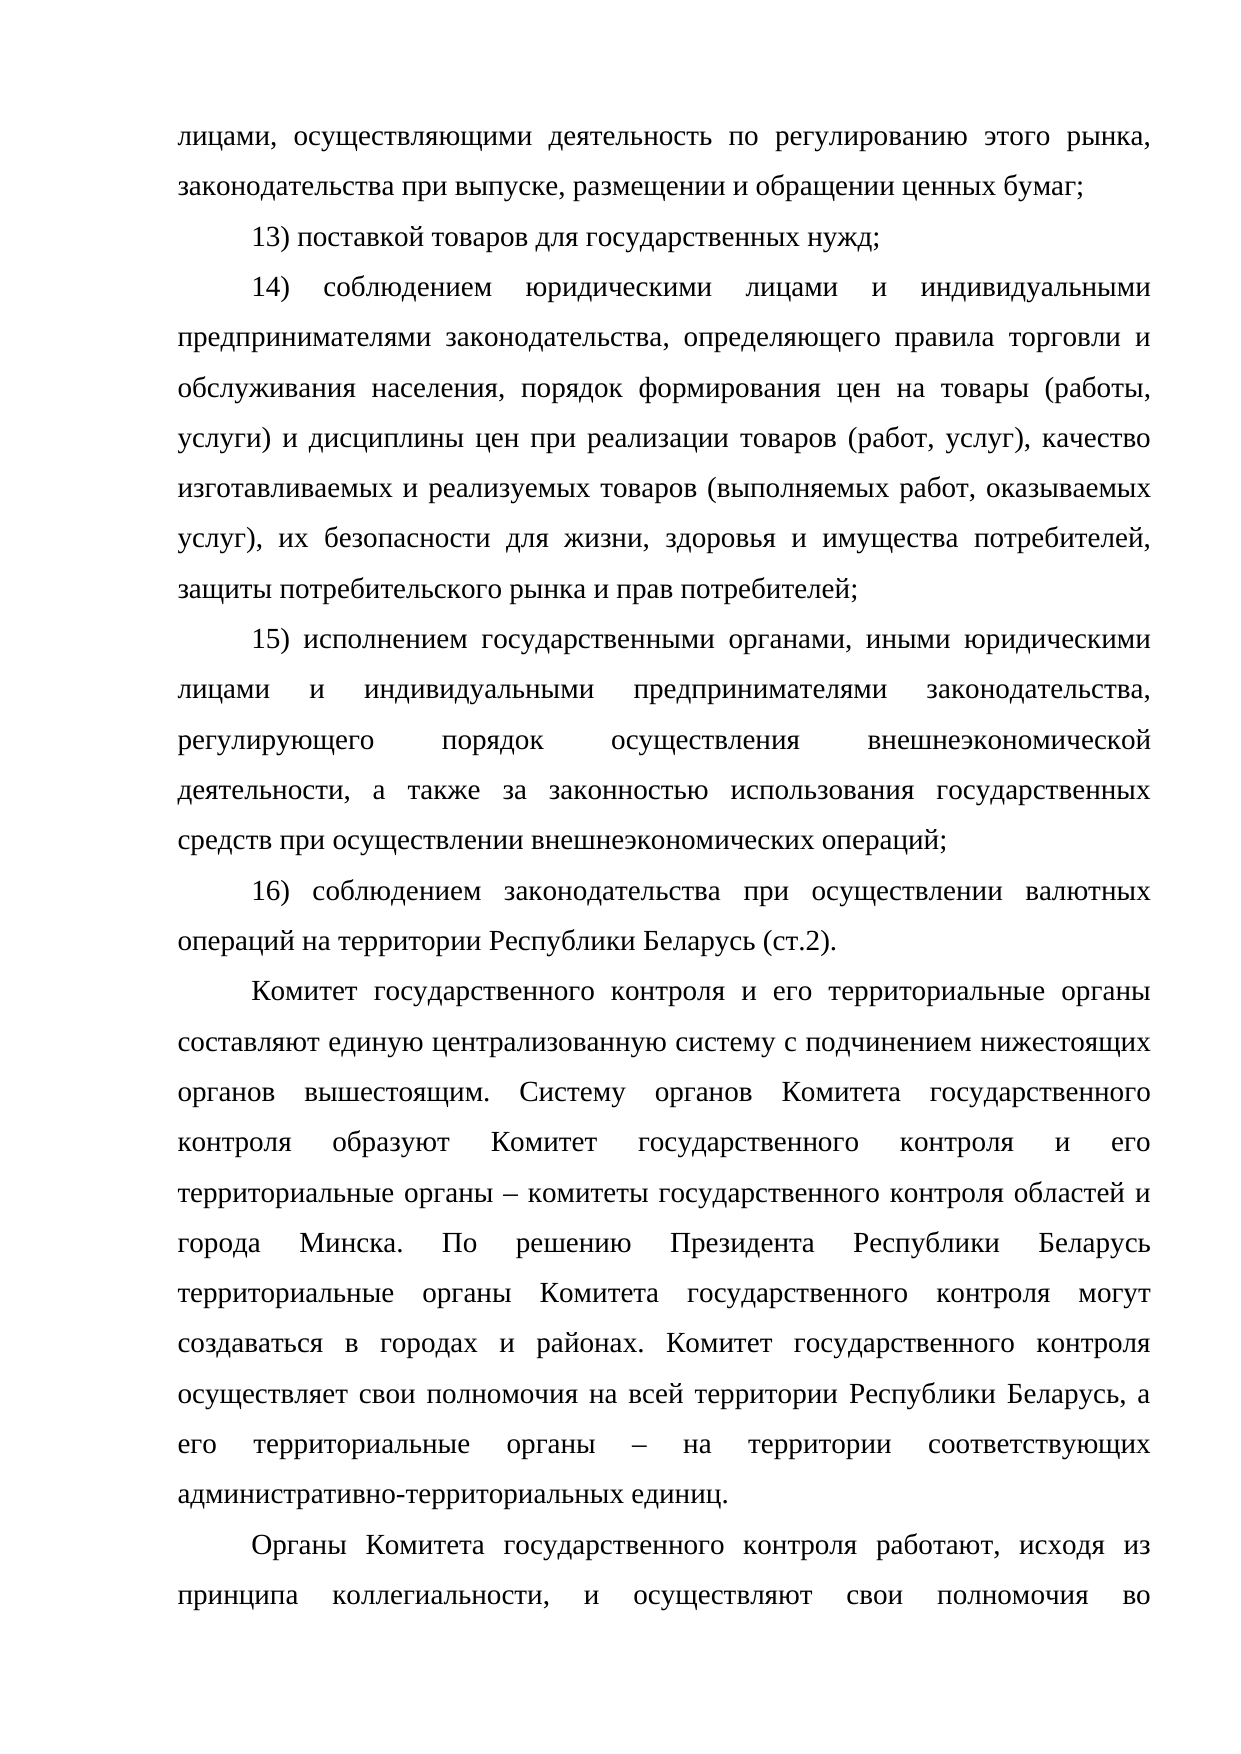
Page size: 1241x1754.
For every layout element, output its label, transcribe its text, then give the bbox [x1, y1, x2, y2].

text 14) соблюдением юридическими лицами и индивидуальными предпринимателями законодательства, определяющего правила торговли и обслуживания населения, порядок формирования цен на товары (работы, услуги) и дисциплины цен при реализации товаров (работ, услуг), качество изготавливаемых и реализуемых товаров (выполняемых работ, оказываемых услуг), их безопасности для жизни, здоровья и имущества потребителей, защиты потребительского рынка и прав потребителей; [177, 269, 1152, 604]
text Комитет государственного контроля и его территориальные органы составляют единую централизованную систему с подчинением нижестоящих органов вышестоящим. Систему органов Комитета государственного контроля образуют Комитет государственного контроля и его территориальные органы – комитеты государственного контроля областей и города Минска. По решению Президента Республики Беларусь территориальные органы Комитета государственного контроля могут создаваться в городах и районах. Комитет государственного контроля осуществляет свои полномочия на всей территории Республики Беларусь, а его территориальные органы – на территории соответствующих административно-территориальных единиц. [177, 973, 1152, 1510]
text 16) соблюдением законодательства при осуществлении валютных операций на территории Республики Беларусь (ст.2). [177, 873, 1152, 957]
text 13) поставкой товаров для государственных нужд; [177, 219, 1152, 252]
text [177, 1527, 1152, 1611]
text 15) исполнением государственными органами, иными юридическими лицами и индивидуальными предпринимателями законодательства, регулирующего порядок осуществления внешнеэкономической деятельности, а также за законностью использования государственных средств при осуществлении внешнеэкономических операций; [177, 621, 1152, 856]
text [177, 118, 1152, 202]
